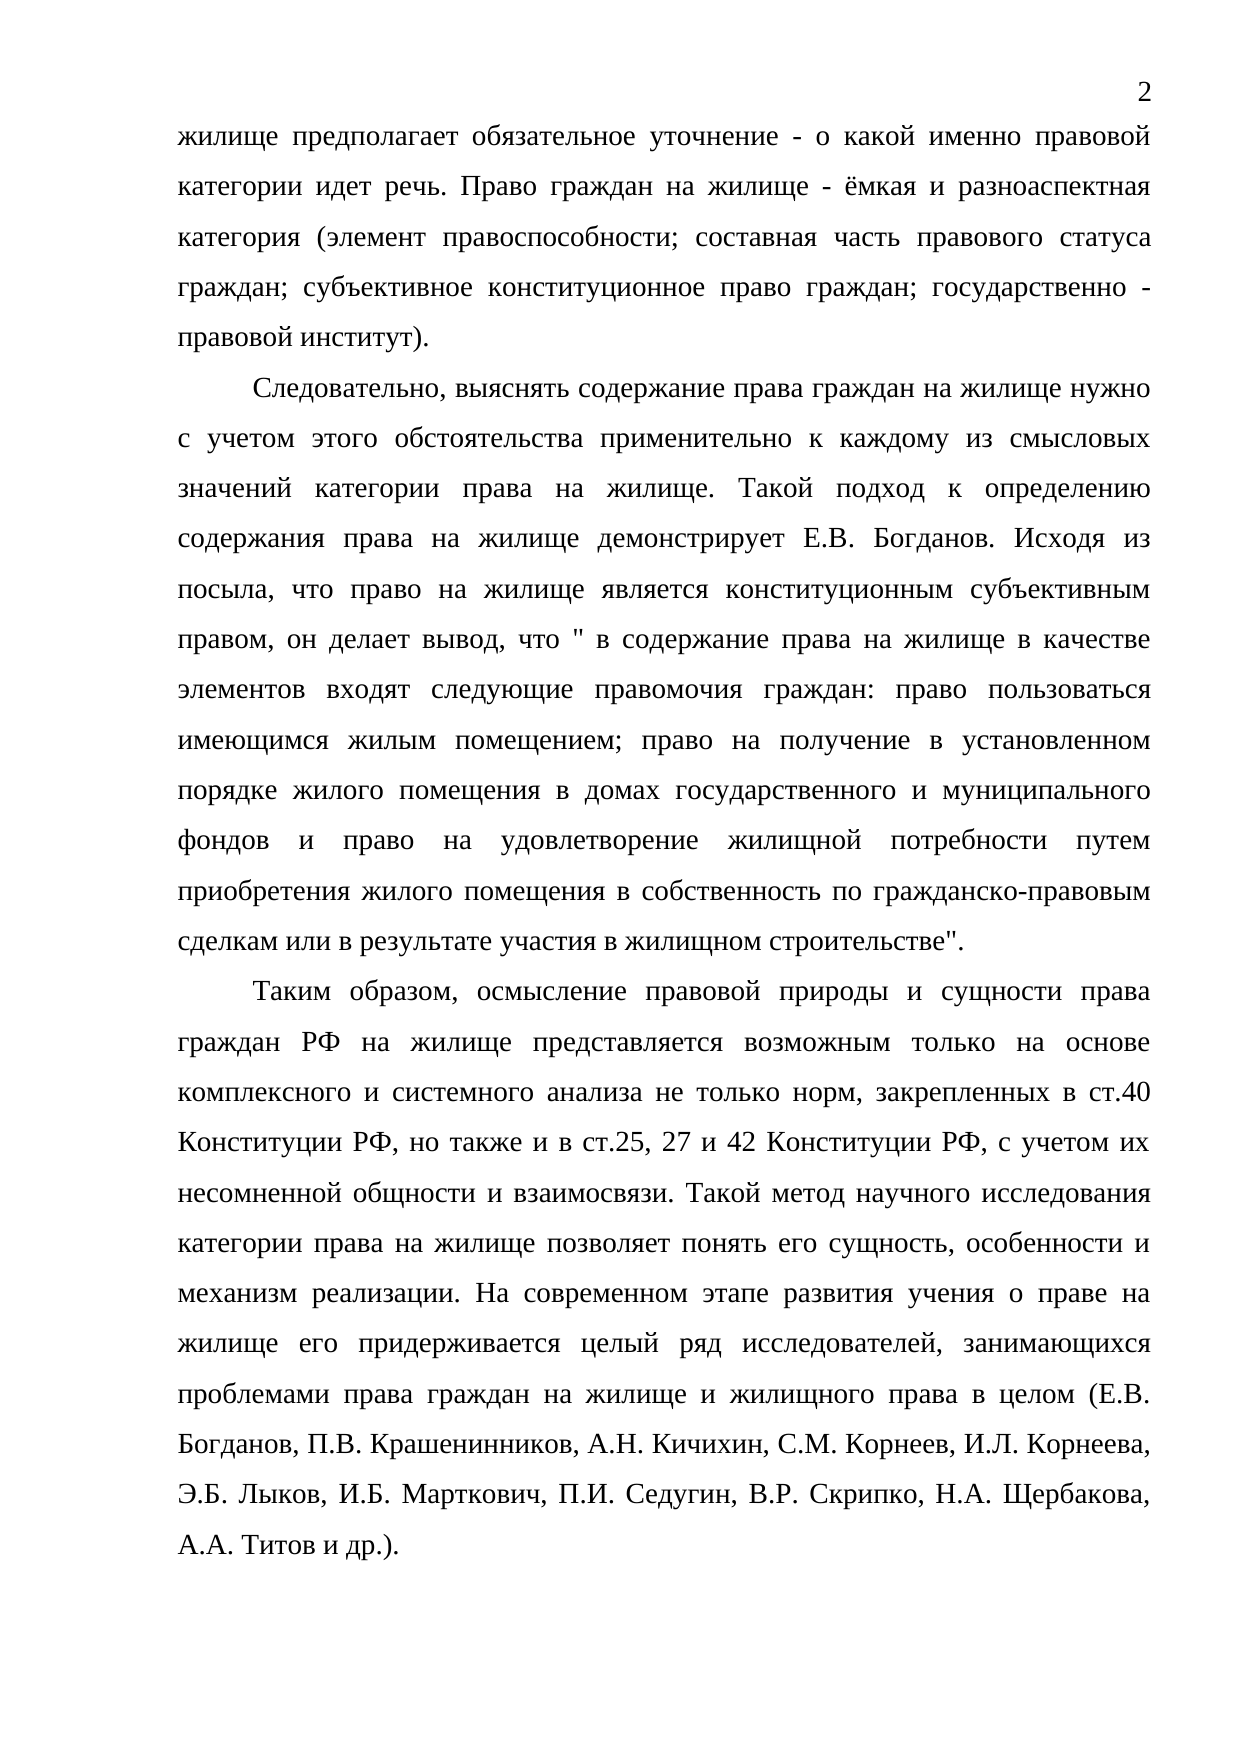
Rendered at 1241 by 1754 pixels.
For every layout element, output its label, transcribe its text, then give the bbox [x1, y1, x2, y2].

text Следовательно, выяснять содержание права граждан на жилище нужно с учетом этого обстоятельства применительно к каждому из смысловых значений категории права на жилище. Такой подход к определению содержания права на жилище демонстрирует Е.В. Богданов. Исходя из посыла, что право на жилище является конституционным субъективным правом, он делает вывод, что " в содержание права на жилище в качестве элементов входят следующие правомочия граждан: право пользоваться имеющимся жилым помещением; право на получение в установленном порядке жилого помещения в домах государственного и муниципального фондов и право на удовлетворение жилищной потребности путем приобретения жилого помещения в собственность по гражданско-правовым сделкам или в результате участия в жилищном строительстве". [177, 370, 1152, 957]
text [177, 118, 1152, 353]
text Таким образом, осмысление правовой природы и сущности права граждан РФ на жилище представляется возможным только на основе комплексного и системного анализа не только норм, закрепленных в ст.40 Конституции РФ, но также и в ст.25, 27 и 42 Конституции РФ, с учетом их несомненной общности и взаимосвязи. Такой метод научного исследования категории права на жилище позволяет понять его сущность, особенности и механизм реализации. На современном этапе развития учения о праве на жилище его придерживается целый ряд исследователей, занимающихся проблемами права граждан на жилище и жилищного права в целом (Е.В. Богданов, П.В. Крашенинников, А.Н. Кичихин, С.М. Корнеев, И.Л. Корнеева, Э.Б. Лыков, И.Б. Марткович, П.И. Седугин, В.Р. Скрипко, Н.А. Щербакова, А.А. Титов и др.). [177, 973, 1152, 1560]
